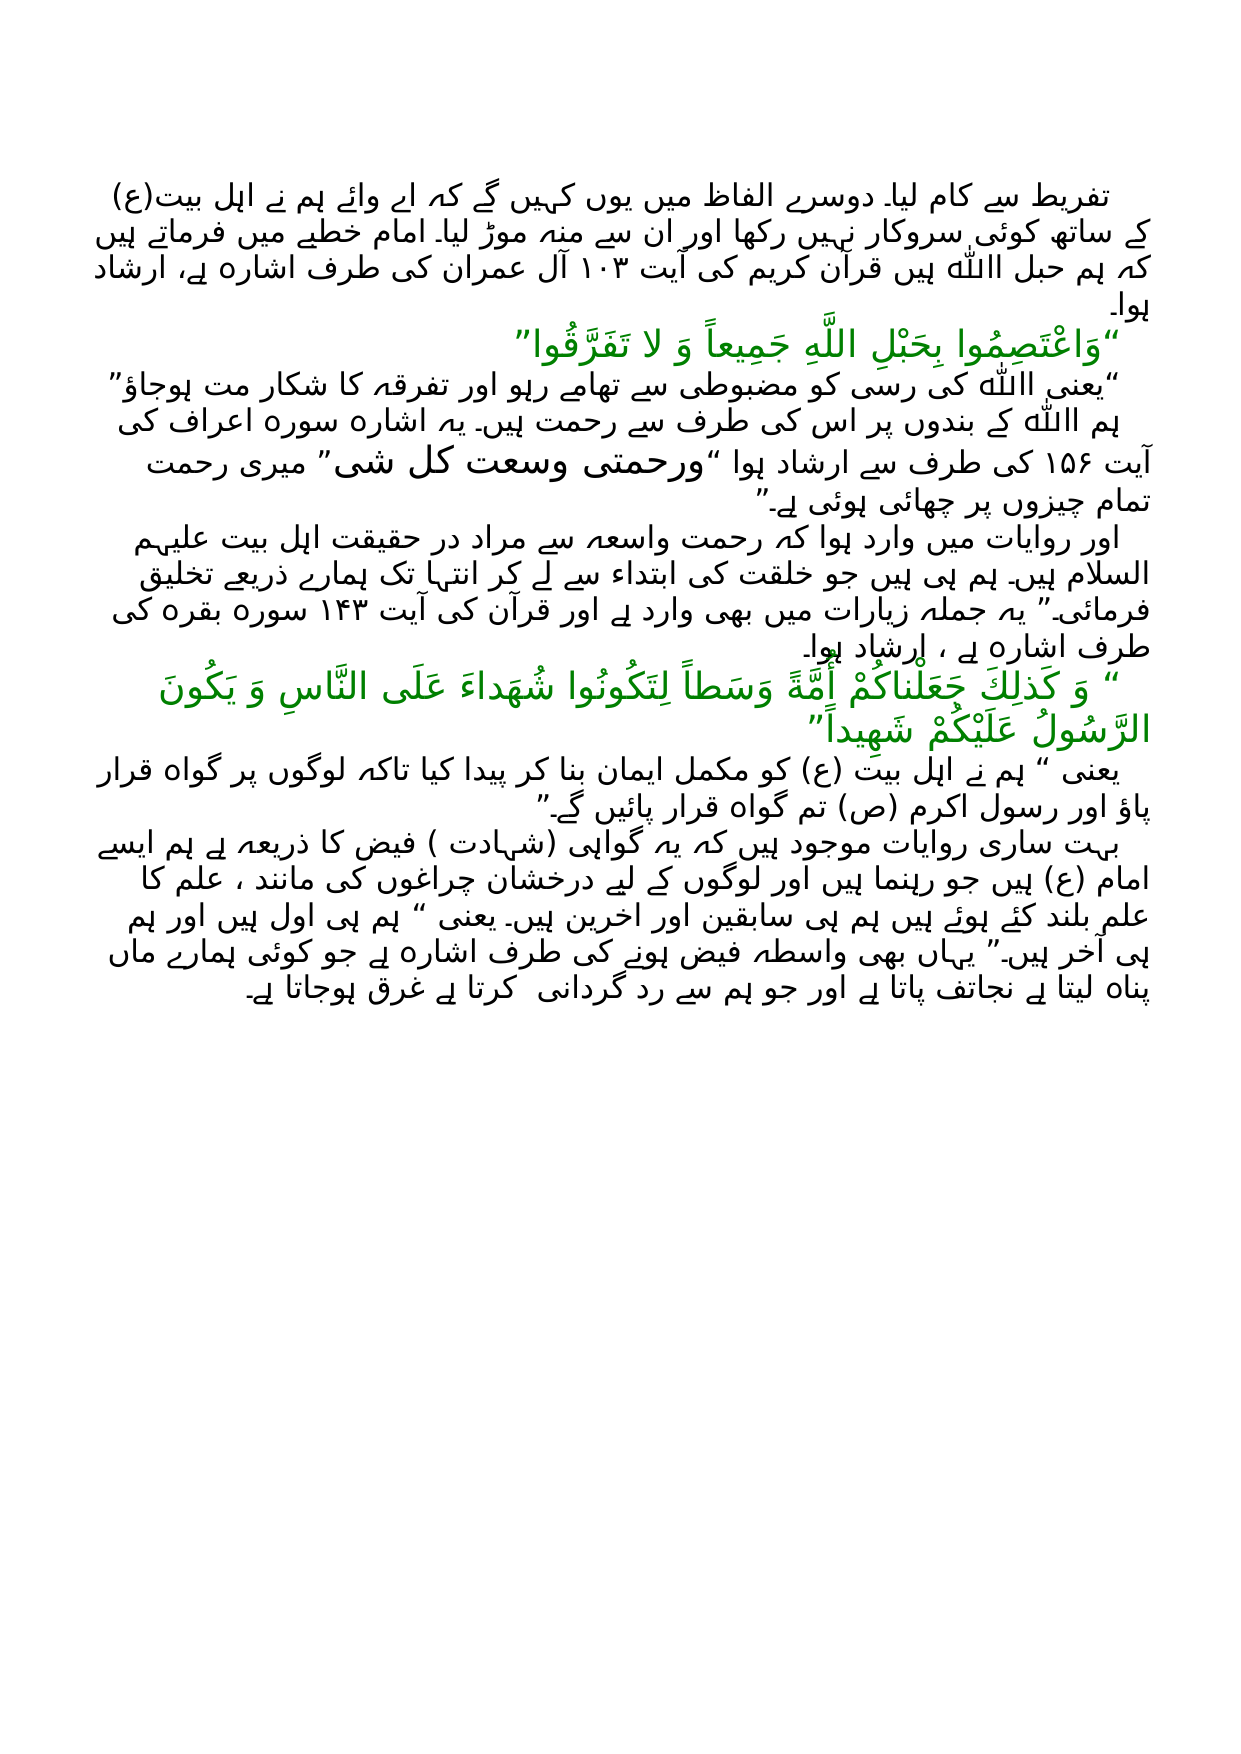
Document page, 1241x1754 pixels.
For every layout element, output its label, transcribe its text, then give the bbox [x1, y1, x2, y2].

text تفریط سے کام لیا۔ دوسرے الفاظ میں یوں کہیں گے کہ اے وائے ہم نے اہل بیت(ع) کے ساتھ کوئی سروکار نہیں رکھا اور ان سے منہ موڑ لیا۔ امام خطبے میں فرماتے ہیں کہ ہم حبل اﷲ ہیں قرآن کریم کی آیت ۱۰۳ آل عمران کی طرف اشارہ ہے، ارشاد ہوا۔ [89, 177, 1152, 323]
text اور روایات میں وارد ہوا کہ رحمت واسعہ سے مراد در حقیقت اہل بیت علیہم السلام ہیں۔ ہم ہی ہیں جو خلقت کی ابتداء سے لے کر انتہا تک ہمارے ذریعے تخلیق فرمائی۔” یہ جملہ زیارات میں بھی وارد ہے اور قرآن کی آیت ۱۴۳ سورہ بقرہ کی طرف اشارہ ہے ، ارشاد ہوا۔ [89, 519, 1152, 664]
text “ وَ كَذلِكَ جَعَلْناكُمْ أُمَّةً وَسَطاً لِتَكُونُوا شُهَداءَ عَلَى النَّاسِ وَ يَكُونَ الرَّسُولُ عَلَيْكُمْ شَهِيداً” [89, 664, 1152, 752]
text ہم اﷲ کے بندوں پر اس کی طرف سے رحمت ہیں۔ یہ اشارہ سورہ اعراف کی آیت ۱۵۶ کی طرف سے ارشاد ہوا “ورحمتی وسعت کل شی” میری رحمت تمام چیزوں پر چھائی ہوئی ہے۔” [89, 403, 1152, 519]
text یعنی “ ہم نے اہل بیت (ع) کو مکمل ایمان بنا کر پیدا کیا تاکہ لوگوں پر گواہ قرار پاؤ اور رسول اکرم (ص) تم گواہ قرار پائیں گے۔” [89, 752, 1152, 824]
text “یعنی اﷲ کی رسی کو مضبوطی سے تھامے رہو اور تفرقہ کا شکار مت ہوجاؤ” [89, 366, 1152, 403]
text بہت ساری روایات موجود ہیں کہ یہ گواہی (شہادت ) فیض کا ذریعہ ہے ہم ایسے امام (ع) ہیں جو رہنما ہیں اور لوگوں کے لیے درخشان چراغوں کی مانند ، علم کا علم بلند کئے ہوئے ہیں ہم ہی سابقین اور اخرین ہیں۔ یعنی “ ہم ہی اول ہیں اور ہم ہی آخر ہیں۔” یہاں بھی واسطہ فیض ہونے کی طرف اشارہ ہے جو کوئی ہمارے ماں پناہ لیتا ہے نجاتف پاتا ہے اور جو ہم سے رد گردانی کرتا ہے غرق ہوجاتا ہے۔ [89, 824, 1152, 1006]
text “وَاعْتَصِمُوا بِحَبْلِ‏ اللَّهِ‏ جَمِيعاً وَ لا تَفَرَّقُوا” [89, 323, 1152, 366]
